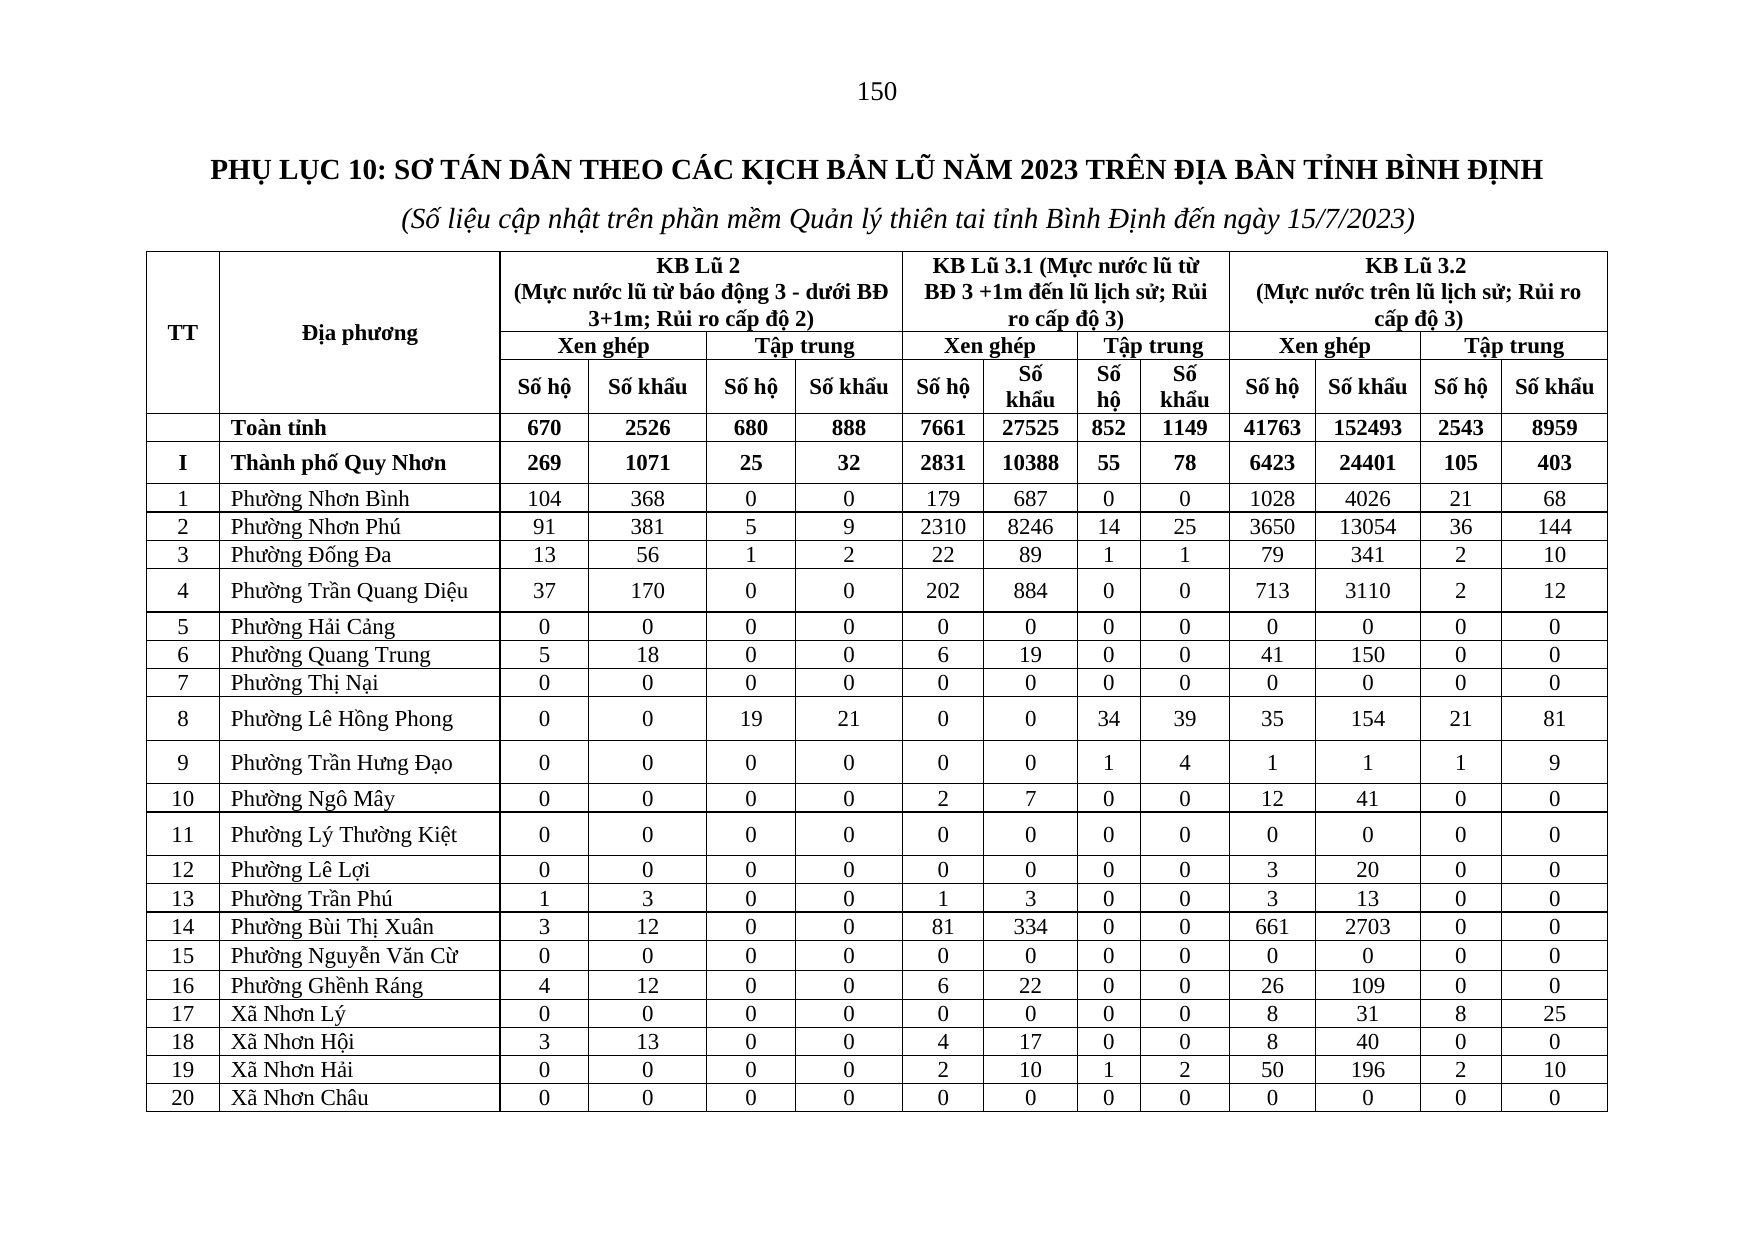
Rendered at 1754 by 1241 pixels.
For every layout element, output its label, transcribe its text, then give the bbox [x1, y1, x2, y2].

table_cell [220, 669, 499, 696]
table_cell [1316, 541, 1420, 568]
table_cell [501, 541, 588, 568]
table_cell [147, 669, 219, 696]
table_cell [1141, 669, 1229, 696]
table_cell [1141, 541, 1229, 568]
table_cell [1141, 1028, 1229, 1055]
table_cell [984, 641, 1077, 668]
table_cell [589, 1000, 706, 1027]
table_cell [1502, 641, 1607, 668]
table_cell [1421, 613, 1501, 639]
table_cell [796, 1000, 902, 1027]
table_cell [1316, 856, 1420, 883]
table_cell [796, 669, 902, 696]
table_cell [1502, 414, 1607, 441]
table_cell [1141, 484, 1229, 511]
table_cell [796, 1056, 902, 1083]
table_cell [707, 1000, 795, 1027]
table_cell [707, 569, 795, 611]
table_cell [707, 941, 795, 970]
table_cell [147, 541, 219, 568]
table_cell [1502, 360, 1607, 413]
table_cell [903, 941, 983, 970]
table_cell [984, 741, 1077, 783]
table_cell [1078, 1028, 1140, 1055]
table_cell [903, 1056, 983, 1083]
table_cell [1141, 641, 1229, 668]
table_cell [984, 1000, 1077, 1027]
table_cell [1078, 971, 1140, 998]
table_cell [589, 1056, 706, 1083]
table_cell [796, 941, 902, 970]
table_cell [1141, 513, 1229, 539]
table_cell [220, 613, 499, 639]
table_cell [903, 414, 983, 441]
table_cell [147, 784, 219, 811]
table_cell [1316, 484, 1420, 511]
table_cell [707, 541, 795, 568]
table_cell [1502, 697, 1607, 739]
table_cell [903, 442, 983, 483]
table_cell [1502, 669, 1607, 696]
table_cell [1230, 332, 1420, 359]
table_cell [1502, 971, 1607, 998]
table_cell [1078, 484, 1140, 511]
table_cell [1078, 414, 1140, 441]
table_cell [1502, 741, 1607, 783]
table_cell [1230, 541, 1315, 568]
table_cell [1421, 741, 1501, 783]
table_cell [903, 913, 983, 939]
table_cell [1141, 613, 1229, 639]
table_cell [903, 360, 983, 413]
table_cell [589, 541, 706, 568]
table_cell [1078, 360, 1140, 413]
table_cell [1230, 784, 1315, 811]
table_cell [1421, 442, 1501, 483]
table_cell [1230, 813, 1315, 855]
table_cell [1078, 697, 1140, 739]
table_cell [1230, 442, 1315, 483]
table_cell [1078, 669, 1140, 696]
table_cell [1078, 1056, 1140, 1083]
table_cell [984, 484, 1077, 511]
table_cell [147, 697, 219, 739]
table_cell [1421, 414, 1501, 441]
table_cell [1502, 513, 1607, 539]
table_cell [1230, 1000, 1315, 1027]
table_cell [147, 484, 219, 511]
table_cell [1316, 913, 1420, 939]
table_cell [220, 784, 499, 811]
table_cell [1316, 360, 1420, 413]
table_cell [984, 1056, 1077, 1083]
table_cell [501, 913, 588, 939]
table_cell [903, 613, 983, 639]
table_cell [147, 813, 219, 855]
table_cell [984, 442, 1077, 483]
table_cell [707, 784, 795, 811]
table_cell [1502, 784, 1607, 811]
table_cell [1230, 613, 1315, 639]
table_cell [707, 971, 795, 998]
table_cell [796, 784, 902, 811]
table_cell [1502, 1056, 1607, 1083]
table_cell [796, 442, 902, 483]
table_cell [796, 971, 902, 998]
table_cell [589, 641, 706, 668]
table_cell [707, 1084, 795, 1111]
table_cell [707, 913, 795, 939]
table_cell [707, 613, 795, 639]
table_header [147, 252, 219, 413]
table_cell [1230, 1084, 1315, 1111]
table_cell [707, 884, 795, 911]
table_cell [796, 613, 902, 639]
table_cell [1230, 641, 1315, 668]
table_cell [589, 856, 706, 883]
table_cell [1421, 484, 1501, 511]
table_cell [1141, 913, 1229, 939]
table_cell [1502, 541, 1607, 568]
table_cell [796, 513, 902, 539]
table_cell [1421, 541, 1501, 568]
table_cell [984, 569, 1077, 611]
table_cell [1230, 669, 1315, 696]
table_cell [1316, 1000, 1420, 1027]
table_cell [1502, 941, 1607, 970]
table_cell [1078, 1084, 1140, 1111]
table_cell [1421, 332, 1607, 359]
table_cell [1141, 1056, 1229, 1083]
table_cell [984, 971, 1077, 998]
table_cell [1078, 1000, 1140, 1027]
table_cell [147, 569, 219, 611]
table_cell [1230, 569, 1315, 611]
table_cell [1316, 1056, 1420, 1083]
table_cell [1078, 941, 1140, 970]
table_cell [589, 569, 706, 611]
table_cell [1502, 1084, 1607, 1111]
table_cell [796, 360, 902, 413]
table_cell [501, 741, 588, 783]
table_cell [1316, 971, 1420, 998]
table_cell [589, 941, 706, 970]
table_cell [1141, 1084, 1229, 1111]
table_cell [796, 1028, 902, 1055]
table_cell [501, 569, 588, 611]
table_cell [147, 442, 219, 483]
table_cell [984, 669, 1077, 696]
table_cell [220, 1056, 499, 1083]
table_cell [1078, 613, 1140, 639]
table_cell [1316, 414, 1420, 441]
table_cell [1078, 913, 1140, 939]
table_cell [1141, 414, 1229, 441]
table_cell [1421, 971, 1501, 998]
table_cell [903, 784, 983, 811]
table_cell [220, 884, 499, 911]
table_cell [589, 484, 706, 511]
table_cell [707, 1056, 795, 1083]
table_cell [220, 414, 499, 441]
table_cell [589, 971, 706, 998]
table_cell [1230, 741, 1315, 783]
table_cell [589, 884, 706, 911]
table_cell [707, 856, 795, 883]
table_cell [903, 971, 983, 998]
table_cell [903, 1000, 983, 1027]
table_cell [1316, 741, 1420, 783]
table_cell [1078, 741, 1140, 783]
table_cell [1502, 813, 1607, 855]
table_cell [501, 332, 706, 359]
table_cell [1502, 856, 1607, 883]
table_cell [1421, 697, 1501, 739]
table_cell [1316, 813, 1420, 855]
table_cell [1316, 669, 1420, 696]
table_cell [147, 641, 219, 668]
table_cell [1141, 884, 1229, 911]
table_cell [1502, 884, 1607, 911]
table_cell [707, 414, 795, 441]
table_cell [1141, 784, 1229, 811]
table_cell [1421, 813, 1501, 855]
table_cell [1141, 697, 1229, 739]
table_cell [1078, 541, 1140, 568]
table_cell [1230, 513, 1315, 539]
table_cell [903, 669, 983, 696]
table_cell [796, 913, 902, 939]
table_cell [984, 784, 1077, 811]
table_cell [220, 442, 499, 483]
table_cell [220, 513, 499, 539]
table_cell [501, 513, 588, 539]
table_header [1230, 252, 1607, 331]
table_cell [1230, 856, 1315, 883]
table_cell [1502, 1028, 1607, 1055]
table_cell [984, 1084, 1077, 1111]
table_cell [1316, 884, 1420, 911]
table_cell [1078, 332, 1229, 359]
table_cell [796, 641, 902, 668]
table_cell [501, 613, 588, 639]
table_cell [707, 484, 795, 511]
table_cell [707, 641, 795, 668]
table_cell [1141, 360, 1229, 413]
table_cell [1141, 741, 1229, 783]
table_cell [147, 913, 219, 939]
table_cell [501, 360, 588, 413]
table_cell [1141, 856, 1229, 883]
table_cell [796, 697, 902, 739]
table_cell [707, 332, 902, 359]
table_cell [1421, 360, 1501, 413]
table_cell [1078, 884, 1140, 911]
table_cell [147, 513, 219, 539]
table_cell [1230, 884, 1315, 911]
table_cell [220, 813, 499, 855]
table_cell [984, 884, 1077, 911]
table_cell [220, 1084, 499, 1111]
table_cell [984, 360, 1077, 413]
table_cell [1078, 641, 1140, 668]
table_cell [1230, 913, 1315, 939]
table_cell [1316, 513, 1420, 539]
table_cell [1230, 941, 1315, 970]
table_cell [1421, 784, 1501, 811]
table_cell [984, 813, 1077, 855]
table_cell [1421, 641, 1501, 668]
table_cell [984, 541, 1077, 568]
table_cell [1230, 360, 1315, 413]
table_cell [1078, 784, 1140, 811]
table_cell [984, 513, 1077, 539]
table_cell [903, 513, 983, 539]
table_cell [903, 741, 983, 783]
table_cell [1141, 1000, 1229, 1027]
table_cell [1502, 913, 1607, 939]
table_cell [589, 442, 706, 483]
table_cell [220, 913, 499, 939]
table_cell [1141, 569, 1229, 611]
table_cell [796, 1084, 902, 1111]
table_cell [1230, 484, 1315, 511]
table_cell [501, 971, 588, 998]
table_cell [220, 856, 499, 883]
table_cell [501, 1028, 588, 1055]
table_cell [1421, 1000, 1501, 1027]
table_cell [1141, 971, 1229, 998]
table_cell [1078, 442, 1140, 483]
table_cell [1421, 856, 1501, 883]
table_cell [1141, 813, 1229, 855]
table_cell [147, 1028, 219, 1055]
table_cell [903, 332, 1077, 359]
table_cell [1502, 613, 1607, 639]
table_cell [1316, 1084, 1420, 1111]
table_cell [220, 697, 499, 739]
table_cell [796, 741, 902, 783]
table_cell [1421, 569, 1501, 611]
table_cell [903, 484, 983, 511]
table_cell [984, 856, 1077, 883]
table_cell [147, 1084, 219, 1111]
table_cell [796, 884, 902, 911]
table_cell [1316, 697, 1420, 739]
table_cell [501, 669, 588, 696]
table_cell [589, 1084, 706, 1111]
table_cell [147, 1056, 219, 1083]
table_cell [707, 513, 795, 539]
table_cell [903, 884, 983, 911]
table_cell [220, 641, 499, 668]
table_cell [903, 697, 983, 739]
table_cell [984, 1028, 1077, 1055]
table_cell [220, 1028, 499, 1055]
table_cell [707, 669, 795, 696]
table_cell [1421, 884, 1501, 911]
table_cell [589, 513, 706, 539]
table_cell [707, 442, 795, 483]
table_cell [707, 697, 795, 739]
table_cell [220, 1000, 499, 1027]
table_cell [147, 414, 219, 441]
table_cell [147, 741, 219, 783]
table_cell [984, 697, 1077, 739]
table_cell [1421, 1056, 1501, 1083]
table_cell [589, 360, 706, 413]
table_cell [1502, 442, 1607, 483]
text (Số liệu cập nhật trên phần mềm Quản lý thiên tai tỉnh Bình Định đến ngày 15/7/2023) [106, 202, 1648, 235]
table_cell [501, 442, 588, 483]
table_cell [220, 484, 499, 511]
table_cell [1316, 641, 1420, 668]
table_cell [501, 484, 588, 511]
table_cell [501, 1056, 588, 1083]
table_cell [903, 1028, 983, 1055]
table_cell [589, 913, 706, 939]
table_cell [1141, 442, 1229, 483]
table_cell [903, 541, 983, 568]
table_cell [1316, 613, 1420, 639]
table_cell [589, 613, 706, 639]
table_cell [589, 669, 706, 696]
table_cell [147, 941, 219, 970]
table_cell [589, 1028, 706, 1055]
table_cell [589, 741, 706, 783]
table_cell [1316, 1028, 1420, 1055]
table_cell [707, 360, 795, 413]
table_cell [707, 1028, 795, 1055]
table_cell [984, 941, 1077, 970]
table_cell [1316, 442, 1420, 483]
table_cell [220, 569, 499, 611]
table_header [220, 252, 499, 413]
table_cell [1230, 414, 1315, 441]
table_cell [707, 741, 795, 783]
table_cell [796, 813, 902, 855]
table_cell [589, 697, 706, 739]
subtitle PHỤ LỤC 10: SƠ TÁN DÂN THEO CÁC KỊCH BẢN LŨ NĂM 2023 TRÊN ĐỊA BÀN TỈNH BÌNH ĐỊNH [106, 152, 1648, 186]
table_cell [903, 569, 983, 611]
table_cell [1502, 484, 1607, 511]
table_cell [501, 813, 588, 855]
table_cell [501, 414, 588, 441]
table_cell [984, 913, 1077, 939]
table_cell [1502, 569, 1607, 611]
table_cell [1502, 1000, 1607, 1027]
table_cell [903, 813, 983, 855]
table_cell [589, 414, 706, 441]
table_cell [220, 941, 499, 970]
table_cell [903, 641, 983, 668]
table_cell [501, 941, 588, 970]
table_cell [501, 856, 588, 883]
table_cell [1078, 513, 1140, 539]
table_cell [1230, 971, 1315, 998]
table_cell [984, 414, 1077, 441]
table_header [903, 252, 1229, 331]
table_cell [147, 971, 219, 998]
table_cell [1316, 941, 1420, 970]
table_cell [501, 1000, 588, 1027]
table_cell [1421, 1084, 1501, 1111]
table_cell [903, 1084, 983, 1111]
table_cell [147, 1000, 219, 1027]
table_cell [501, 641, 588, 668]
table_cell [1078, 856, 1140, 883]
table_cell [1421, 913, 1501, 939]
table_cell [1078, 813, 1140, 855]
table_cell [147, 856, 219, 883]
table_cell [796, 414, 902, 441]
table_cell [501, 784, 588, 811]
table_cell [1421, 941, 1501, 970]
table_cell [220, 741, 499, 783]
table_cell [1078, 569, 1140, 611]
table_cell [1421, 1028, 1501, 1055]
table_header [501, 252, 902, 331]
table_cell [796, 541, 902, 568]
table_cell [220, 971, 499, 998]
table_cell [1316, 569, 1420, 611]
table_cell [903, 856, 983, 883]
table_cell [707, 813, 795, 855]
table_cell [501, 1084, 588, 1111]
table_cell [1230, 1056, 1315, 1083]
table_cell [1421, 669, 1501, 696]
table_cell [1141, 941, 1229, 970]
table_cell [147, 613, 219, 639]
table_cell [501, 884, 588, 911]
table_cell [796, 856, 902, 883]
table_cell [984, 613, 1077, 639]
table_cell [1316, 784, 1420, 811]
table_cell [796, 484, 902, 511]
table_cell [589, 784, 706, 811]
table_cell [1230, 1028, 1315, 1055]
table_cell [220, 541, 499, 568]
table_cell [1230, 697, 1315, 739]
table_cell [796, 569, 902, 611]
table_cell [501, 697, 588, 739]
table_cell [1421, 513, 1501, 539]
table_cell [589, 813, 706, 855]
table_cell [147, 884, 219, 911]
